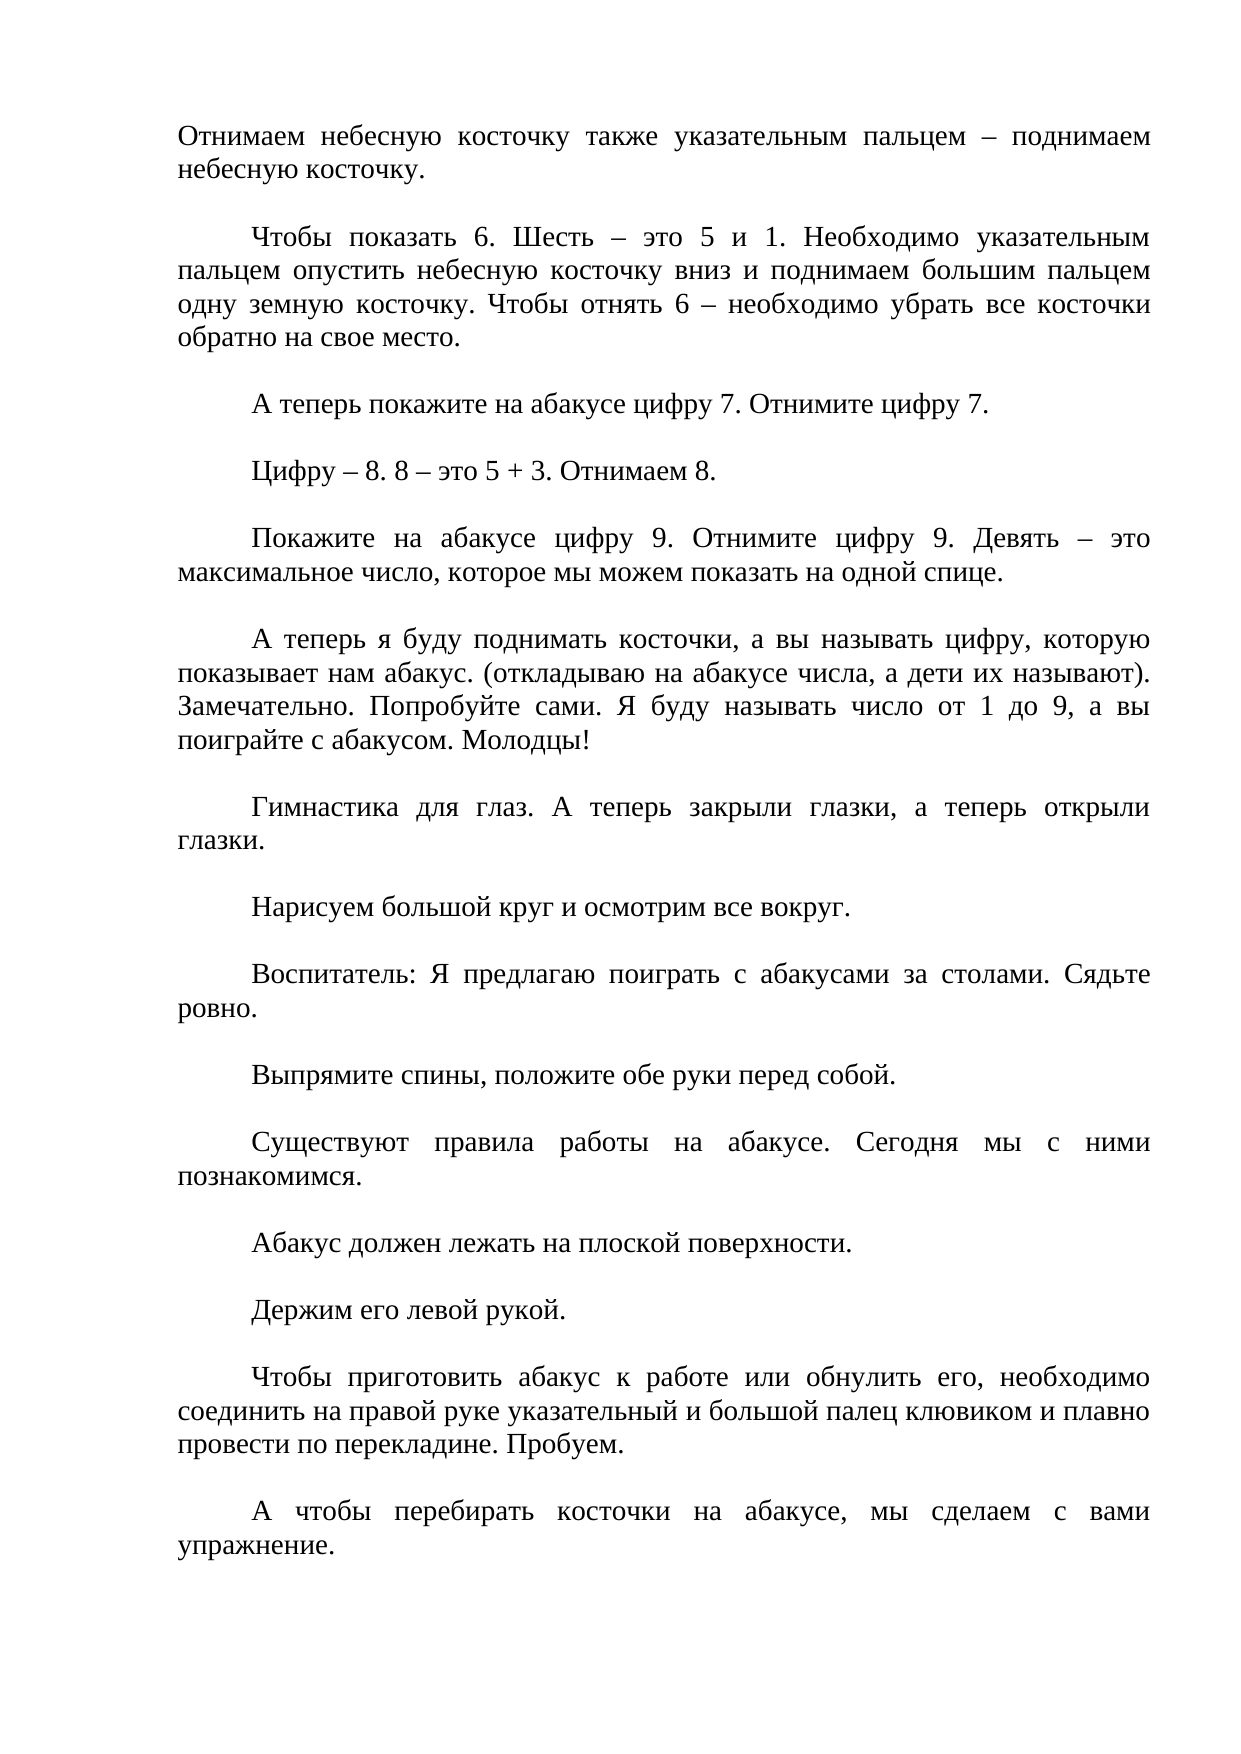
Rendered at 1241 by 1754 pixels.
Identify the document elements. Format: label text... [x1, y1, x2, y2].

text Чтобы приготовить абакус к работе или обнулить его, необходимо соединить на правой руке указательный и большой палец клювиком и плавно провести по перекладине. Пробуем. [177, 1359, 1152, 1460]
text Держим его левой рукой. [177, 1292, 1152, 1326]
text Абакус должен лежать на плоской поверхности. [177, 1225, 1152, 1258]
text Цифру – 8. 8 – это 5 + 3. Отнимаем 8. [177, 453, 1152, 487]
text Чтобы показать 6. Шесть – это 5 и 1. Необходимо указательным пальцем опустить небесную косточку вниз и поднимаем большим пальцем одну земную косточку. Чтобы отнять 6 – необходимо убрать все косточки обратно на свое место. [177, 219, 1152, 353]
text Покажите на абакусе цифру 9. Отнимите цифру 9. Девять – это максимальное число, которое мы можем показать на одной спице. [177, 521, 1152, 588]
text Выпрямите спины, положите обе руки перед собой. [177, 1057, 1152, 1091]
text Существуют правила работы на абакусе. Сегодня мы с ними познакомимся. [177, 1124, 1152, 1191]
text А теперь покажите на абакусе цифру 7. Отнимите цифру 7. [177, 386, 1152, 420]
text Гимнастика для глаз. А теперь закрыли глазки, а теперь открыли глазки. [177, 789, 1152, 856]
text Воспитатель: Я предлагаю поиграть с абакусами за столами. Сядьте ровно. [177, 957, 1152, 1024]
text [177, 118, 1152, 185]
text Нарисуем большой круг и осмотрим все вокруг. [177, 889, 1152, 923]
text А теперь я буду поднимать косточки, а вы называть цифру, которую показывает нам абакус. (откладываю на абакусе числа, а дети их называют). Замечательно. Попробуйте сами. Я буду называть число от 1 до 9, а вы поиграйте с абакусом. Молодцы! [177, 621, 1152, 755]
text А чтобы перебирать косточки на абакусе, мы сделаем с вами упражнение. [177, 1493, 1152, 1560]
